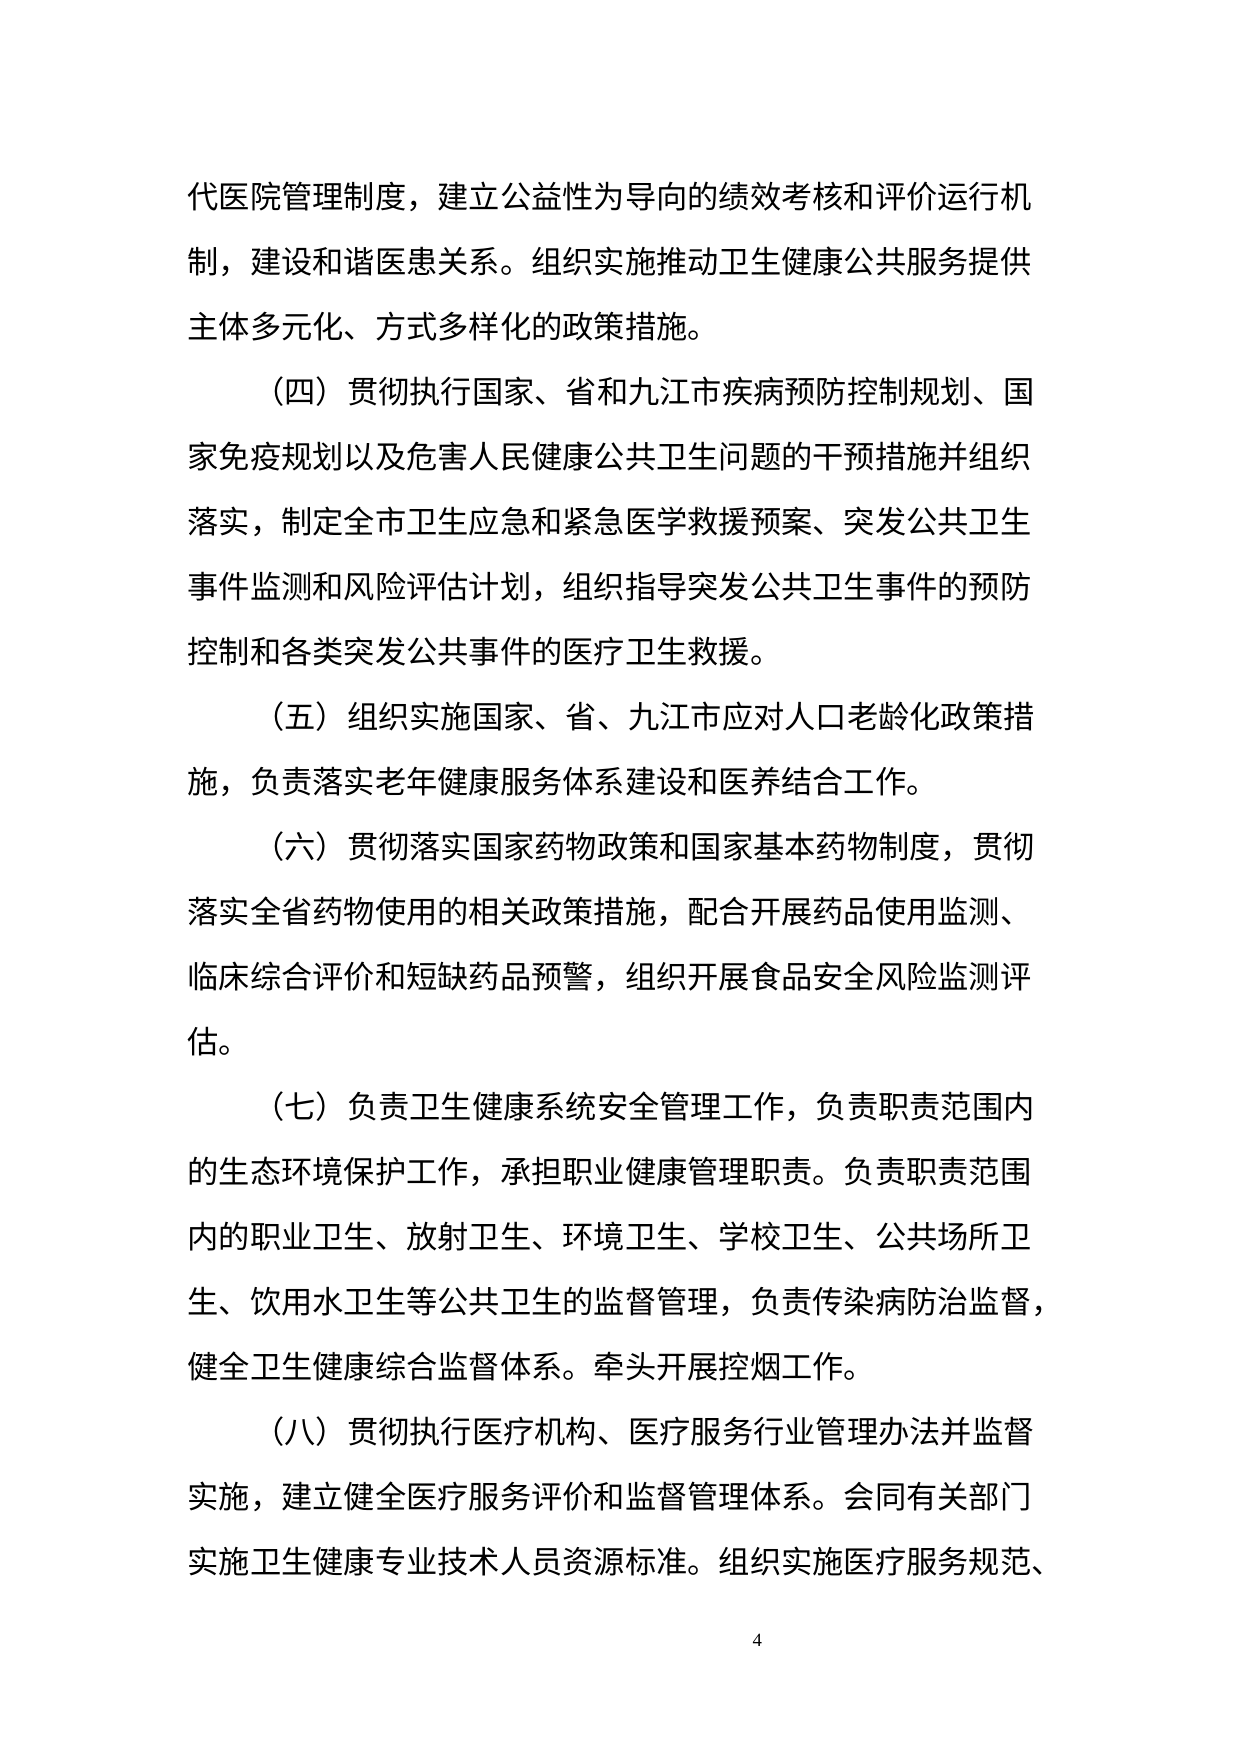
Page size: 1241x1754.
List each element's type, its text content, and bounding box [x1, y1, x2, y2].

text （七）负责卫生健康系统安全管理工作，负责职责范围内的生态环境保护工作，承担职业健康管理职责。负责职责范围内的职业卫生、放射卫生、环境卫生、学校卫生、公共场所卫生、饮用水卫生等公共卫生的监督管理，负责传染病防治监督，健全卫生健康综合监督体系。牵头开展控烟工作。 [187, 1072, 1053, 1397]
text （四）贯彻执行国家、省和九江市疾病预防控制规划、国家免疫规划以及危害人民健康公共卫生问题的干预措施并组织落实，制定全市卫生应急和紧急医学救援预案、突发公共卫生事件监测和风险评估计划，组织指导突发公共卫生事件的预防控制和各类突发公共事件的医疗卫生救援。 [187, 357, 1053, 682]
text （五）组织实施国家、省、九江市应对人口老龄化政策措施，负责落实老年健康服务体系建设和医养结合工作。 [187, 682, 1053, 812]
text （六）贯彻落实国家药物政策和国家基本药物制度，贯彻落实全省药物使用的相关政策措施，配合开展药品使用监测、临床综合评价和短缺药品预警，组织开展食品安全风险监测评估。 [187, 812, 1053, 1072]
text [187, 1397, 1053, 1592]
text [187, 162, 1053, 357]
